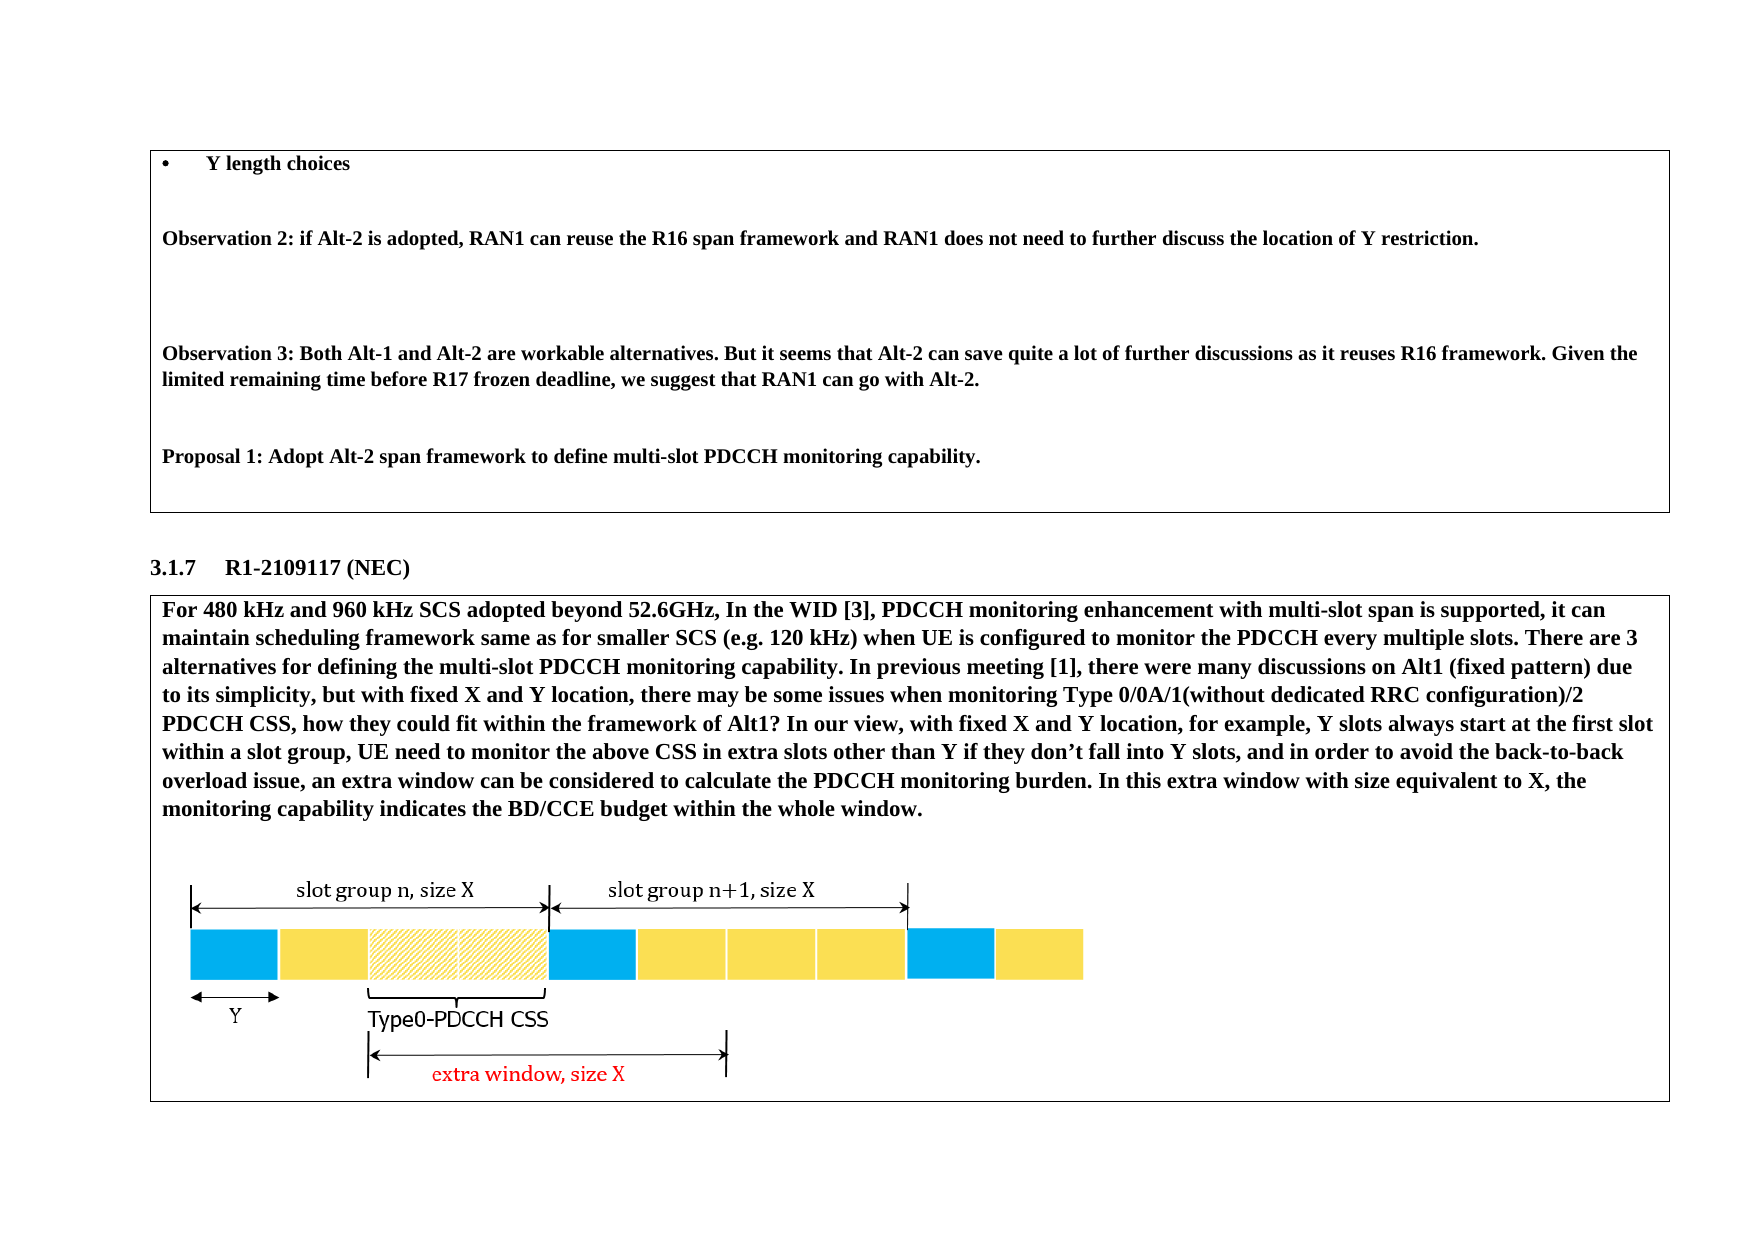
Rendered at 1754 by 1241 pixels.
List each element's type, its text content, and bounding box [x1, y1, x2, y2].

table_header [151, 151, 1669, 512]
subtitle R1-2109117 (NEC) [150, 554, 1604, 580]
picture [161, 864, 1107, 1099]
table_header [151, 596, 1669, 1101]
